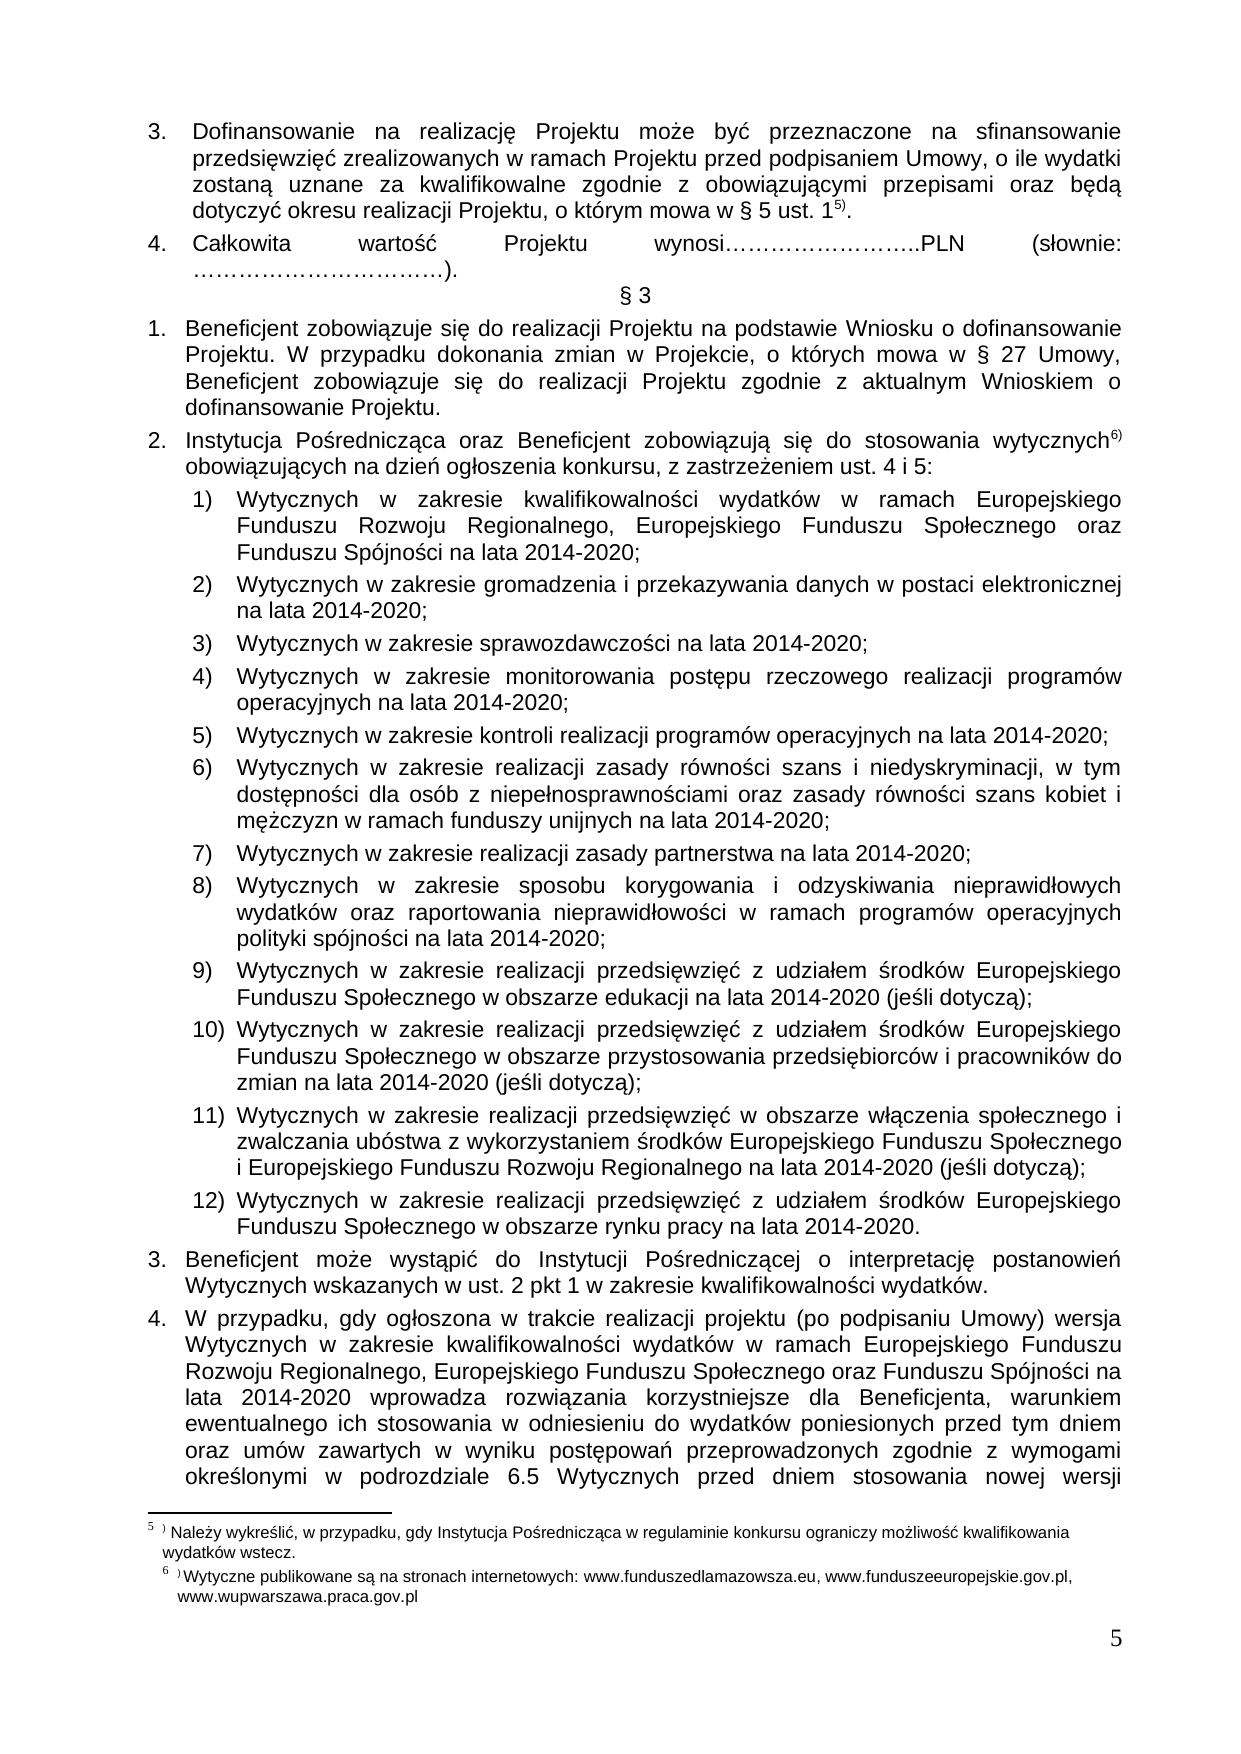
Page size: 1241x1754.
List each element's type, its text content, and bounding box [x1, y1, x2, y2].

list Wytycznych w zakresie gromadzenia i przekazywania danych w postaci elektronicznej na lata 2014-2020; [192, 571, 1122, 624]
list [148, 1305, 1122, 1489]
list Wytycznych w zakresie realizacji przedsięwzięć w obszarze włączenia społecznego i zwalczania ubóstwa z wykorzystaniem środków Europejskiego Funduszu Społecznego i Europejskiego Funduszu Rozwoju Regionalnego na lata 2014-2020 (jeśli dotyczą); [192, 1102, 1122, 1181]
list Wytycznych w zakresie kontroli realizacji programów operacyjnych na lata 2014-2020; [192, 722, 1122, 748]
subtitle § 3 [148, 282, 1122, 309]
list Instytucja Pośrednicząca oraz Beneficjent zobowiązują się do stosowania wytycznych) obowiązujących na dzień ogłoszenia konkursu, z zastrzeżeniem ust. 4 i 5: [148, 427, 1122, 479]
list Całkowita wartość Projektu wynosi……………………..PLN (słownie: ……………………………). [148, 230, 1122, 282]
list Beneficjent może wystąpić do Instytucji Pośredniczącej o interpretację postanowień Wytycznych wskazanych w ust. 2 pkt 1 w zakresie kwalifikowalności wydatków. [148, 1246, 1122, 1299]
list Dofinansowanie na realizację Projektu może być przeznaczone na sfinansowanie przedsięwzięć zrealizowanych w ramach Projektu przed podpisaniem Umowy, o ile wydatki zostaną uznane za kwalifikowalne zgodnie z obowiązującymi przepisami oraz będą dotyczyć okresu realizacji Projektu, o którym mowa w § 5 ust. 1). [148, 118, 1122, 223]
list Wytycznych w zakresie kwalifikowalności wydatków w ramach Europejskiego Funduszu Rozwoju Regionalnego, Europejskiego Funduszu Społecznego oraz Funduszu Spójności na lata 2014-2020; [192, 486, 1122, 565]
list Beneficjent zobowiązuje się do realizacji Projektu na podstawie Wniosku o dofinansowanie Projektu. W przypadku dokonania zmian w Projekcie, o których mowa w § 27 Umowy, Beneficjent zobowiązuje się do realizacji Projektu zgodnie z aktualnym Wnioskiem o dofinansowanie Projektu. [147, 315, 1122, 421]
list Wytycznych w zakresie realizacji przedsięwzięć z udziałem środków Europejskiego Funduszu Społecznego w obszarze przystosowania przedsiębiorców i pracowników do zmian na lata 2014-2020 (jeśli dotyczą); [192, 1016, 1122, 1095]
list Wytycznych w zakresie sprawozdawczości na lata 2014-2020; [192, 630, 1122, 656]
list Wytycznych w zakresie sposobu korygowania i odzyskiwania nieprawidłowych wydatków oraz raportowania nieprawidłowości w ramach programów operacyjnych polityki spójności na lata 2014-2020; [192, 872, 1122, 951]
list Wytycznych w zakresie realizacji zasady partnerstwa na lata 2014-2020; [192, 839, 1122, 866]
list Wytycznych w zakresie realizacji przedsięwzięć z udziałem środków Europejskiego Funduszu Społecznego w obszarze edukacji na lata 2014-2020 (jeśli dotyczą); [192, 957, 1122, 1010]
list Wytycznych w zakresie realizacji zasady równości szans i niedyskryminacji, w tym dostępności dla osób z niepełnosprawnościami oraz zasady równości szans kobiet i mężczyzn w ramach funduszy unijnych na lata 2014-2020; [192, 754, 1122, 833]
list Wytycznych w zakresie realizacji przedsięwzięć z udziałem środków Europejskiego Funduszu Społecznego w obszarze rynku pracy na lata 2014-2020. [192, 1187, 1122, 1240]
list Wytycznych w zakresie monitorowania postępu rzeczowego realizacji programów operacyjnych na lata 2014-2020; [192, 663, 1122, 715]
